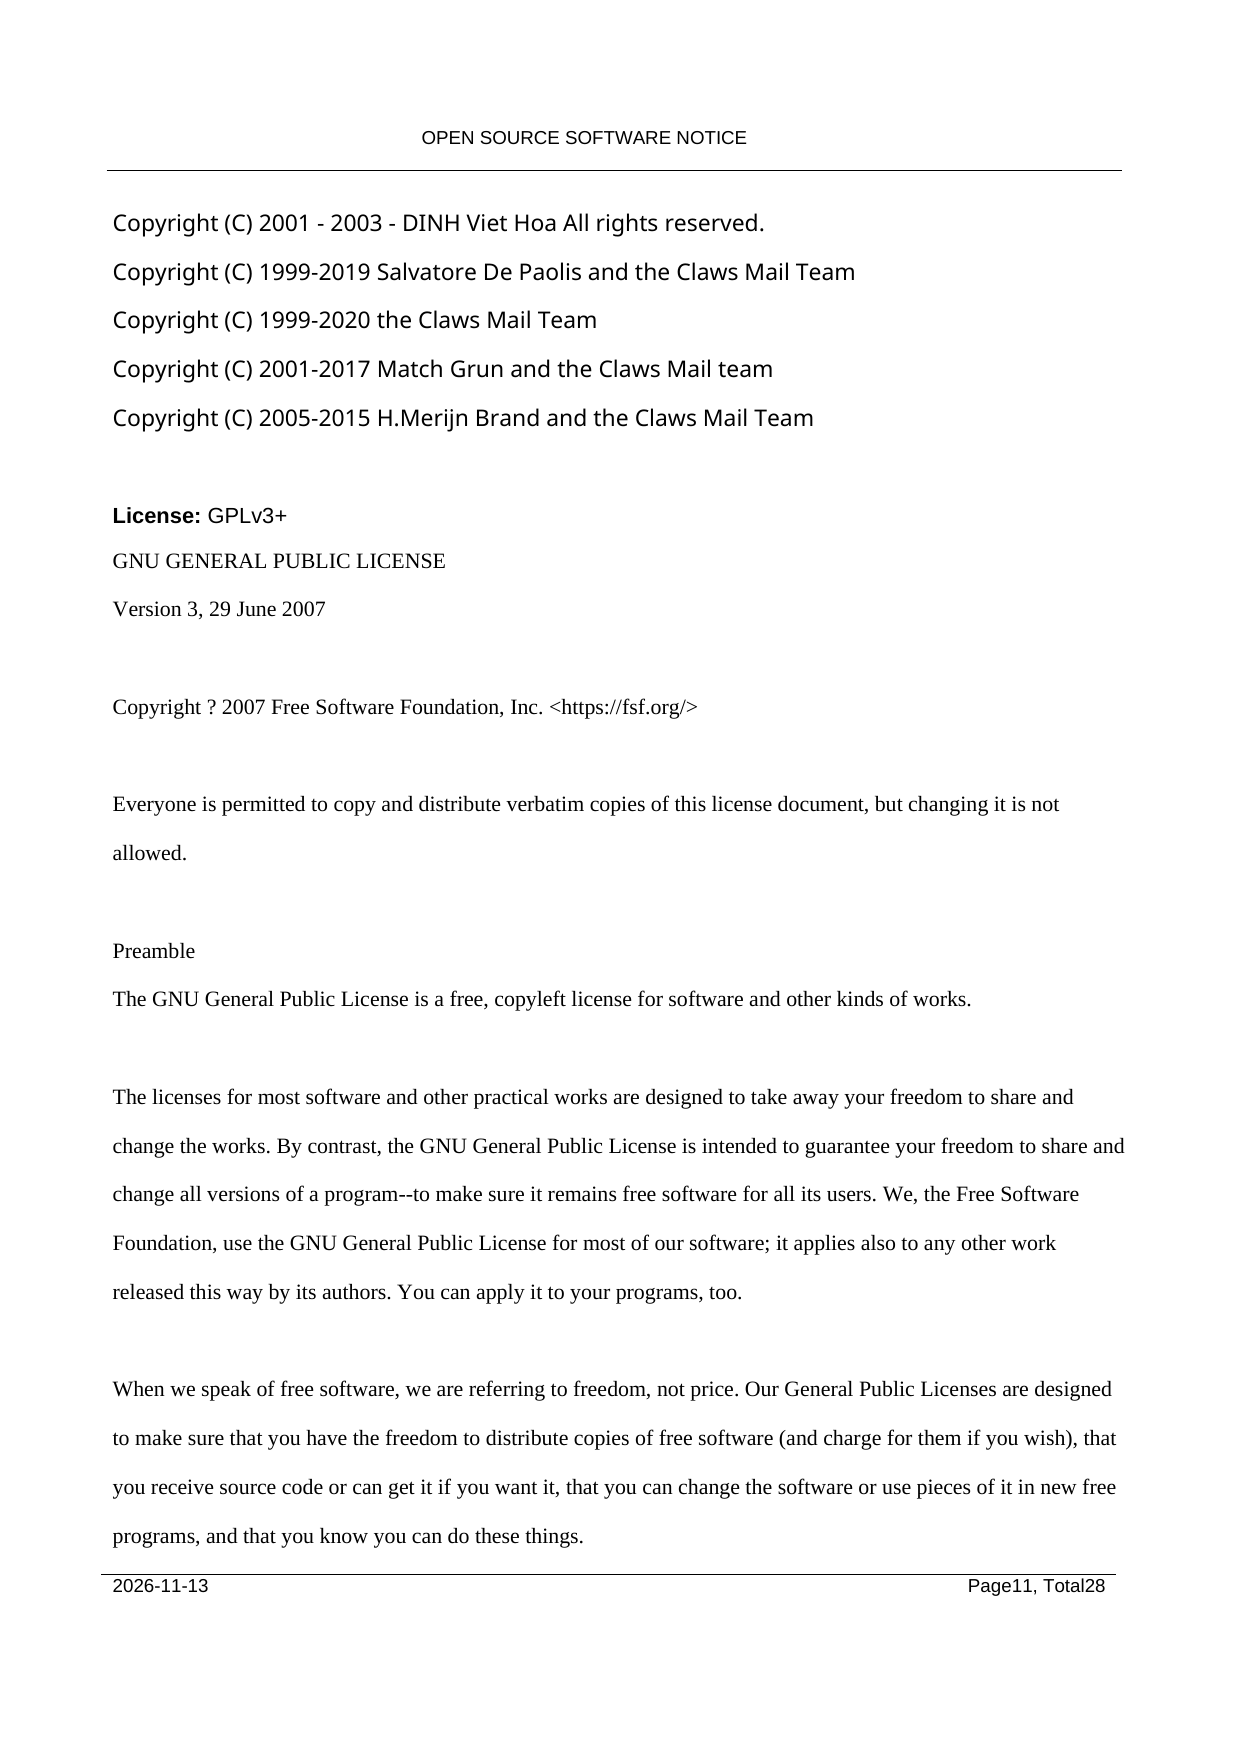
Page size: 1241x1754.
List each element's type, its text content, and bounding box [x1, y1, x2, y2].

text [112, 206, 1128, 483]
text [112, 544, 1128, 1551]
text License: GPLv3+ [112, 499, 1128, 531]
